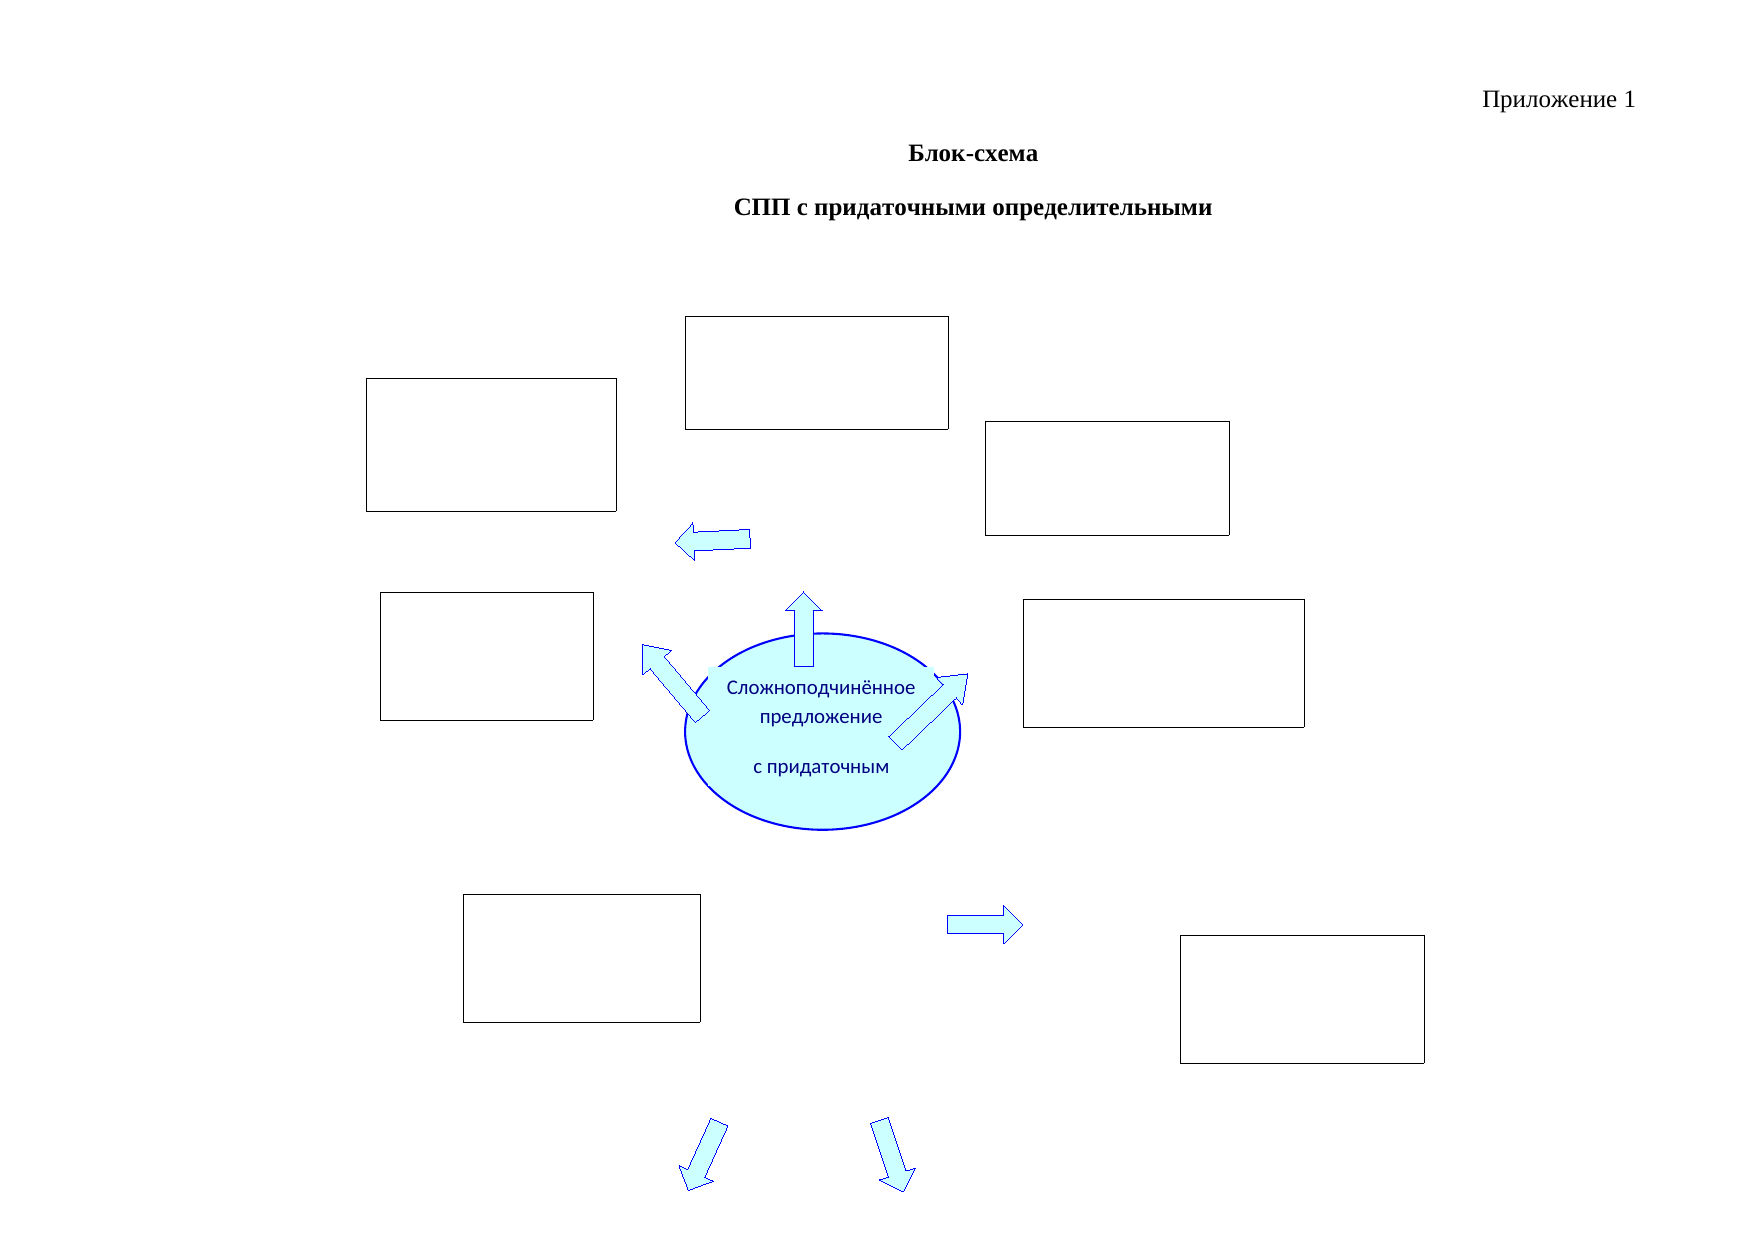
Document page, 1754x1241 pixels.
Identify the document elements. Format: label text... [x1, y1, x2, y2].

text СПП с придаточными определительными [310, 192, 1636, 221]
text Приложение 1 [310, 84, 1636, 113]
text Блок-схема [310, 138, 1636, 167]
